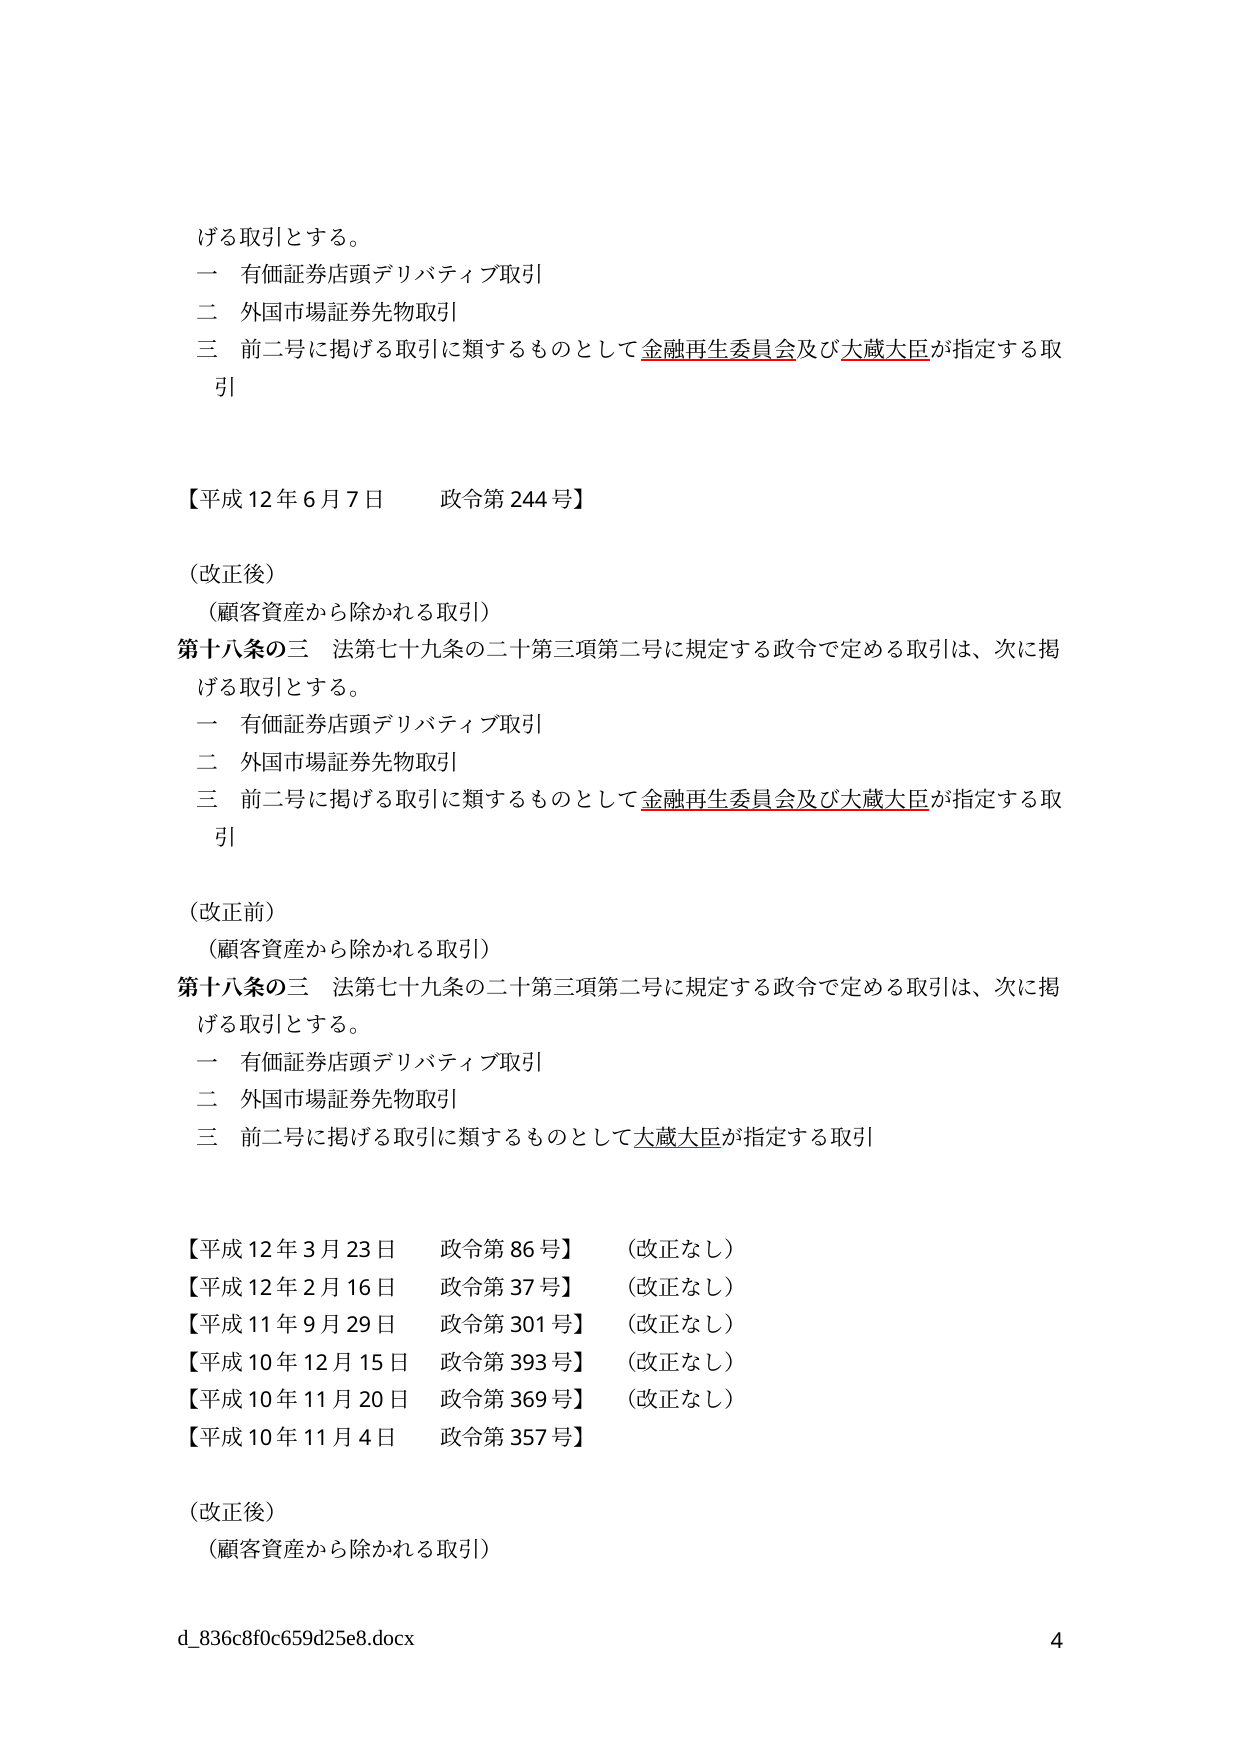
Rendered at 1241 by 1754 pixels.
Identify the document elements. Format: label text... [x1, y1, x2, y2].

text 第十八条の三 法第七十九条の二十第三項第二号に規定する政令で定める取引は、次に掲げる取引とする。 [177, 967, 1063, 1042]
text （改正前） [177, 892, 1063, 929]
text 三 前二号に掲げる取引に類するものとして金融再生委員会及び大蔵大臣が指定する取引 [196, 779, 1063, 854]
text 第十八条の三 法第七十九条の二十第三項第二号に規定する政令で定める取引は、次に掲げる取引とする。 [177, 629, 1063, 704]
text 二 外国市場証券先物取引 [196, 1079, 1063, 1117]
text （顧客資産から除かれる取引） [196, 1529, 1063, 1567]
text 一 有価証券店頭デリバティブ取引 [196, 1042, 1063, 1079]
text （顧客資産から除かれる取引） [196, 929, 1063, 967]
text 【平成12年2月16日 政令第37号】 （改正なし） [177, 1267, 1063, 1304]
text 二 外国市場証券先物取引 [196, 292, 1063, 329]
text 三 前二号に掲げる取引に類するものとして金融再生委員会及び大蔵大臣が指定する取引 [196, 329, 1063, 404]
text 【平成12年6月7日 政令第244号】 [177, 479, 1063, 517]
text 【平成10年11月4日 政令第357号】 [177, 1417, 1063, 1454]
text （改正後） [177, 1492, 1063, 1529]
text （改正後） [177, 554, 1063, 592]
text 二 外国市場証券先物取引 [196, 742, 1063, 779]
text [177, 217, 1063, 254]
text （顧客資産から除かれる取引） [196, 592, 1063, 629]
text 【平成11年9月29日 政令第301号】 （改正なし） [177, 1304, 1063, 1342]
text 三 前二号に掲げる取引に類するものとして大蔵大臣が指定する取引 [196, 1117, 1063, 1154]
text 【平成12年3月23日 政令第86号】 （改正なし） [177, 1229, 1063, 1267]
text 一 有価証券店頭デリバティブ取引 [196, 704, 1063, 742]
text 一 有価証券店頭デリバティブ取引 [196, 254, 1063, 292]
text 【平成10年12月15日 政令第393号】 （改正なし） [177, 1342, 1063, 1379]
text 【平成10年11月20日 政令第369号】 （改正なし） [177, 1379, 1063, 1417]
